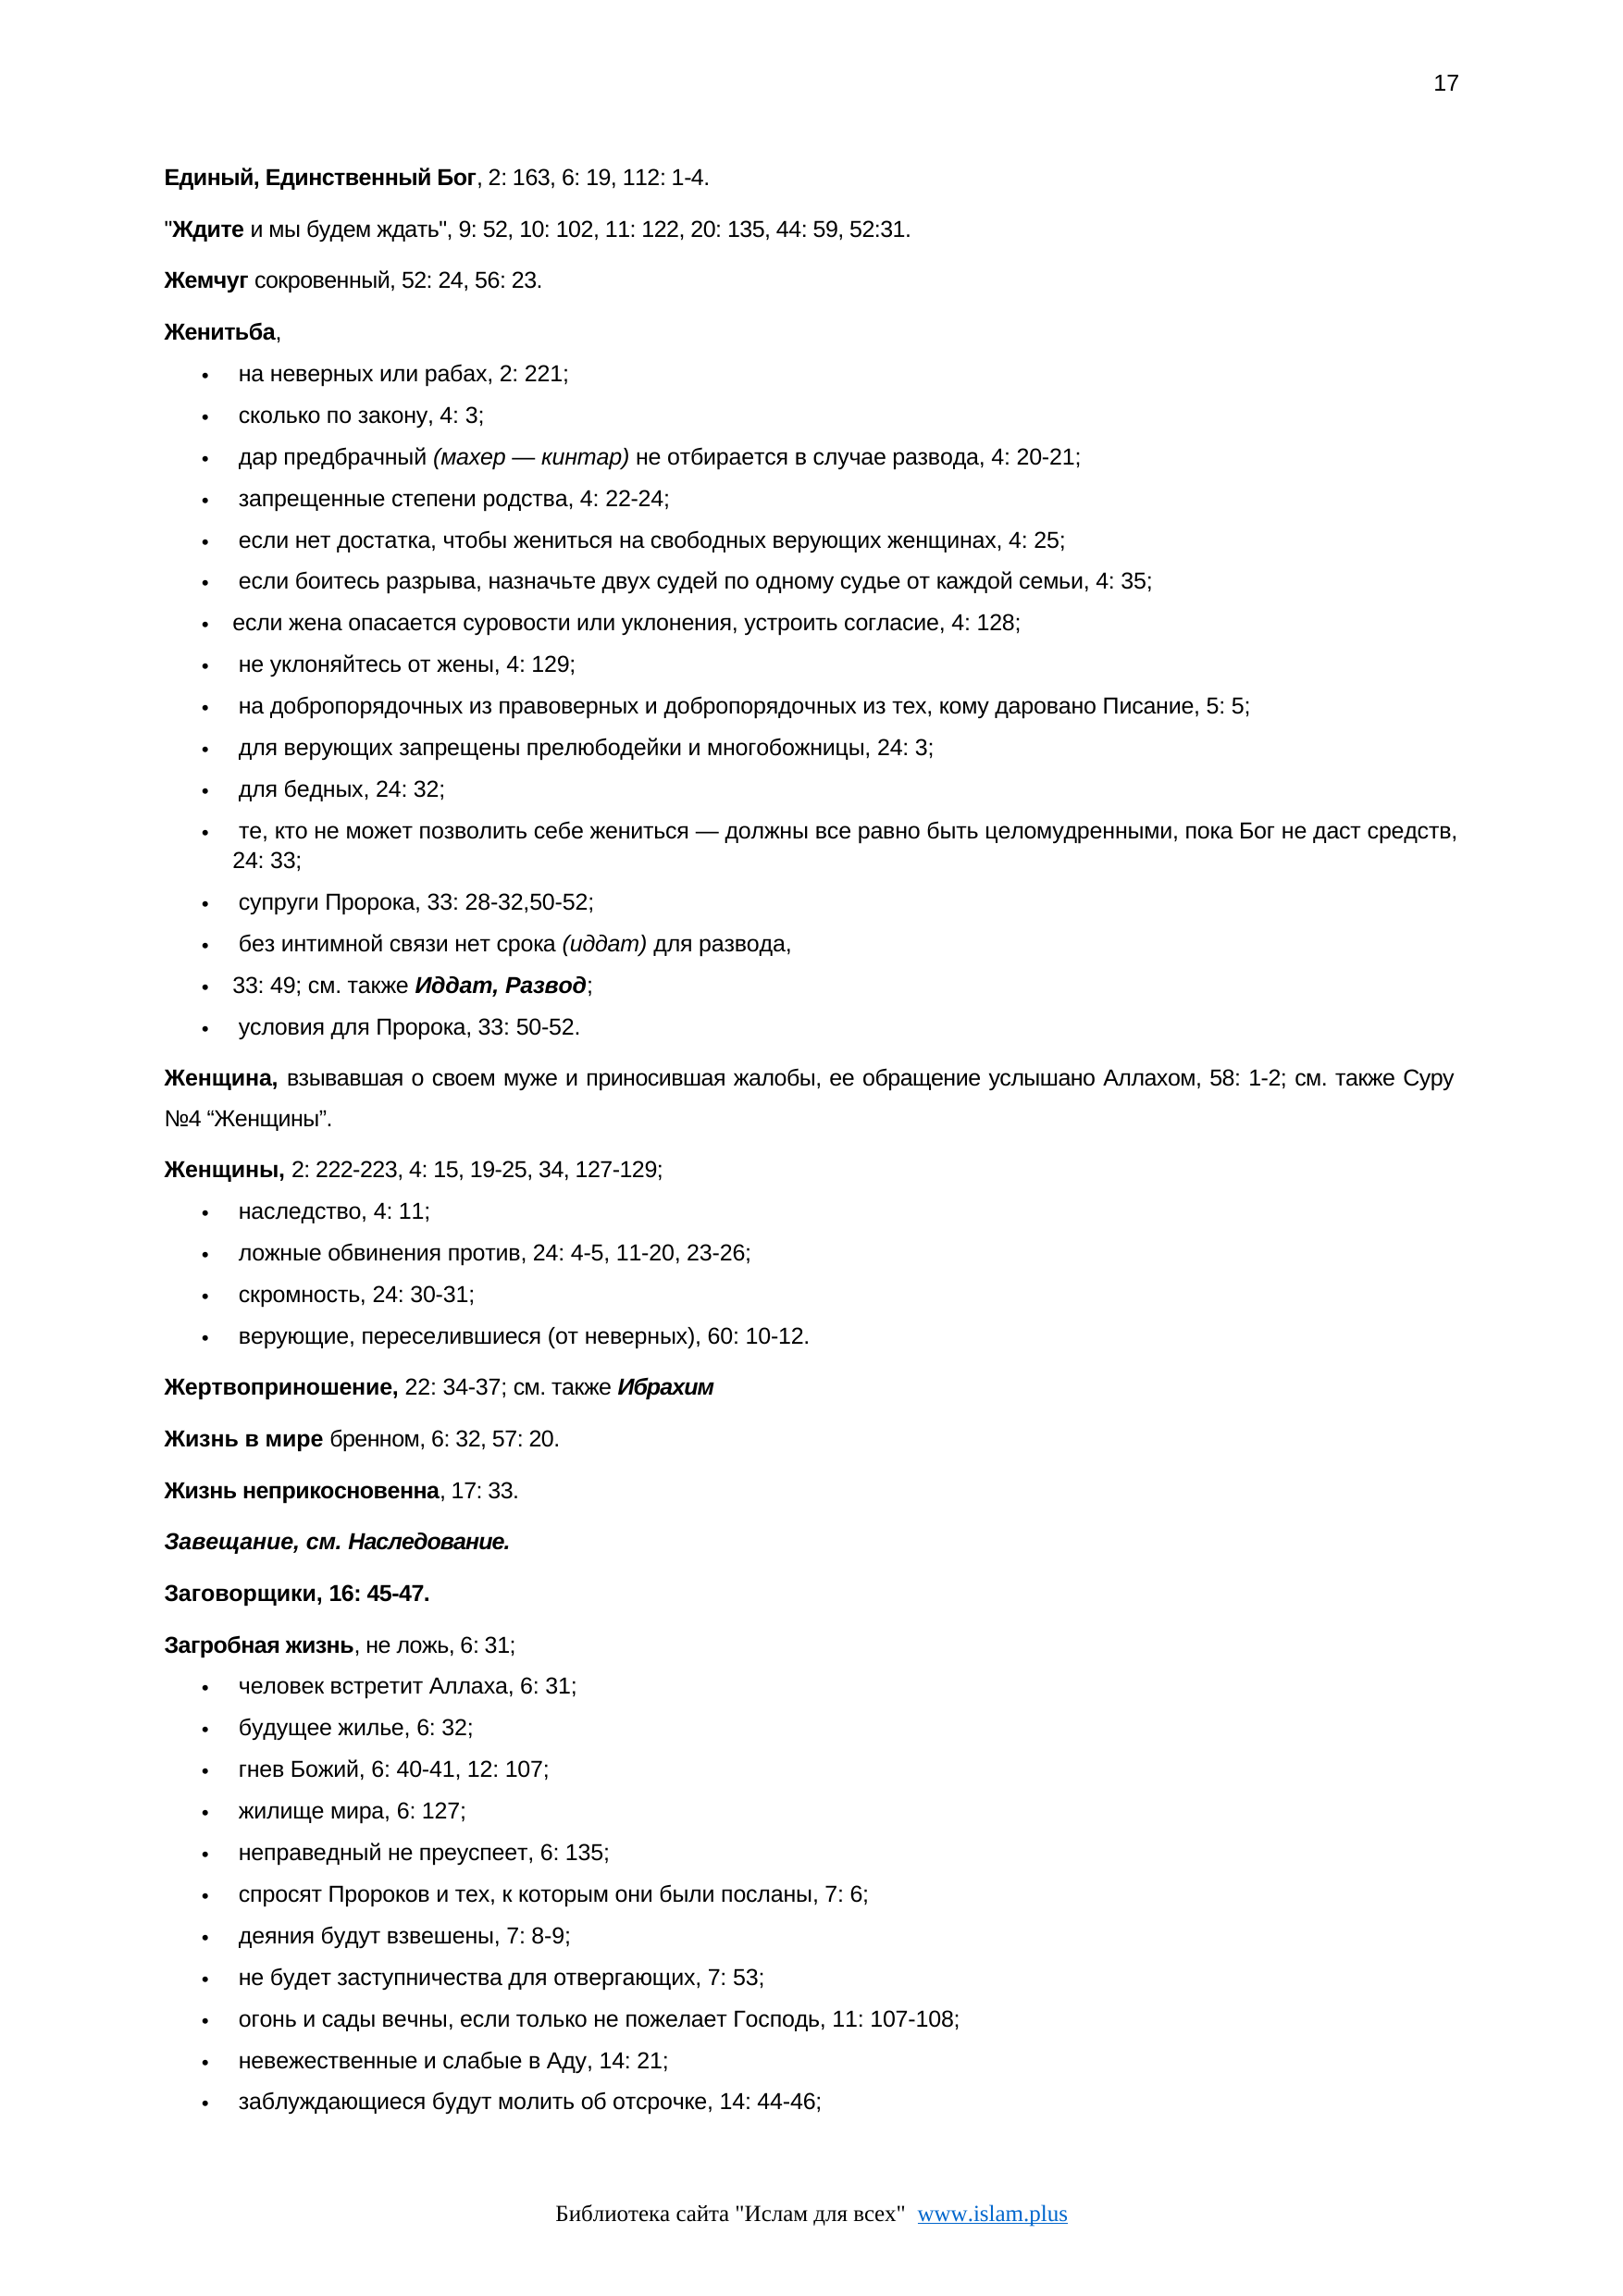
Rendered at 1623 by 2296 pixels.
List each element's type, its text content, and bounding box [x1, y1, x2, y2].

list для бедных, 24: 32; [202, 776, 1459, 802]
list наследство, 4: 11; [202, 1198, 1459, 1224]
list супруги Пророка, 33: 28-32,50-52; [202, 888, 1459, 915]
text Жизнь в мире бренном, 6: 32, 57: 20. [164, 1425, 1459, 1452]
text Женщины, 2: 222-223, 4: 15, 19-25, 34, 127-129; [164, 1156, 1459, 1183]
list запрещенные степени родства, 4: 22-24; [202, 485, 1459, 511]
list для верующих запрещены прелюбодейки и многобожницы, 24: 3; [202, 734, 1459, 761]
list заблуждающиеся будут молить об отсрочке, 14: 44-46; [202, 2088, 1459, 2115]
list 33: 49; см. также Иддат, Развод; [202, 972, 1459, 999]
list если жена опасается суровости или уклонения, устроить согласие, 4: 128; [202, 609, 1459, 636]
list верующие, переселившиеся (от неверных), 60: 10-12. [202, 1322, 1459, 1348]
list деяния будут взвешены, 7: 8-9; [202, 1922, 1459, 1949]
list на неверных или рабах, 2: 221; [202, 360, 1459, 387]
text Единый, Единственный Бог, 2: 163, 6: 19, 112: 1-4. [164, 164, 1459, 191]
list дар предбрачный (махер — кинтар) не отбирается в случае развода, 4: 20-21; [202, 443, 1459, 469]
list если боитесь разрыва, назначьте двух судей по одному судье от каждой семьи, 4: 35; [202, 567, 1459, 594]
text Женитьба, [164, 318, 1459, 345]
list огонь и сады вечны, если только не пожелает Господь, 11: 107-108; [202, 2005, 1459, 2031]
list скромность, 24: 30-31; [202, 1281, 1459, 1308]
list те, кто не может позволить себе жениться — должны все равно быть целомудренными, пока Бог не даст средств, 24: 33; [202, 817, 1459, 874]
text Завещание, см. Наследование. [164, 1528, 1459, 1555]
list без интимной связи нет срока (иддат) для развода, [202, 930, 1459, 957]
list будущее жилье, 6: 32; [202, 1714, 1459, 1741]
list на добропорядочных из правоверных и добропорядочных из тех, кому даровано Писание, 5: 5; [202, 692, 1459, 719]
list неправедный не преуспеет, 6: 135; [202, 1839, 1459, 1866]
list ложные обвинения против, 24: 4-5, 11-20, 23-26; [202, 1239, 1459, 1266]
list гнев Божий, 6: 40-41, 12: 107; [202, 1756, 1459, 1782]
list жилище мира, 6: 127; [202, 1797, 1459, 1824]
text Женщина, взывавшая о своем муже и приносившая жалобы, ее обращение услышано Аллахом, 58: 1-2; см. также Суру №4 “Женщины”. [164, 1064, 1456, 1131]
list не уклоняйтесь от жены, 4: 129; [202, 651, 1459, 677]
text Жизнь неприкосновенна, 17: 33. [164, 1477, 1459, 1503]
list человек встретит Аллаха, 6: 31; [202, 1672, 1459, 1699]
text Жемчуг сокровенный, 52: 24, 56: 23. [164, 267, 1459, 293]
list не будет заступничества для отвергающих, 7: 53; [202, 1964, 1459, 1990]
text Заговорщики, 16: 45-47. [164, 1580, 1459, 1607]
text "Ждите и мы будем ждать", 9: 52, 10: 102, 11: 122, 20: 135, 44: 59, 52:31. [164, 216, 1451, 242]
list невежественные и слабые в Аду, 14: 21; [202, 2046, 1459, 2073]
list спросят Пророков и тех, к которым они были посланы, 7: 6; [202, 1880, 1459, 1907]
text Жертвоприношение, 22: 34-37; см. также Ибрахим [164, 1373, 1459, 1400]
list сколько по закону, 4: 3; [202, 402, 1459, 428]
text Загробная жизнь, не ложь, 6: 31; [164, 1631, 1459, 1657]
list если нет достатка, чтобы жениться на свободных верующих женщинах, 4: 25; [202, 526, 1459, 552]
list условия для Пророка, 33: 50-52. [202, 1013, 1459, 1039]
